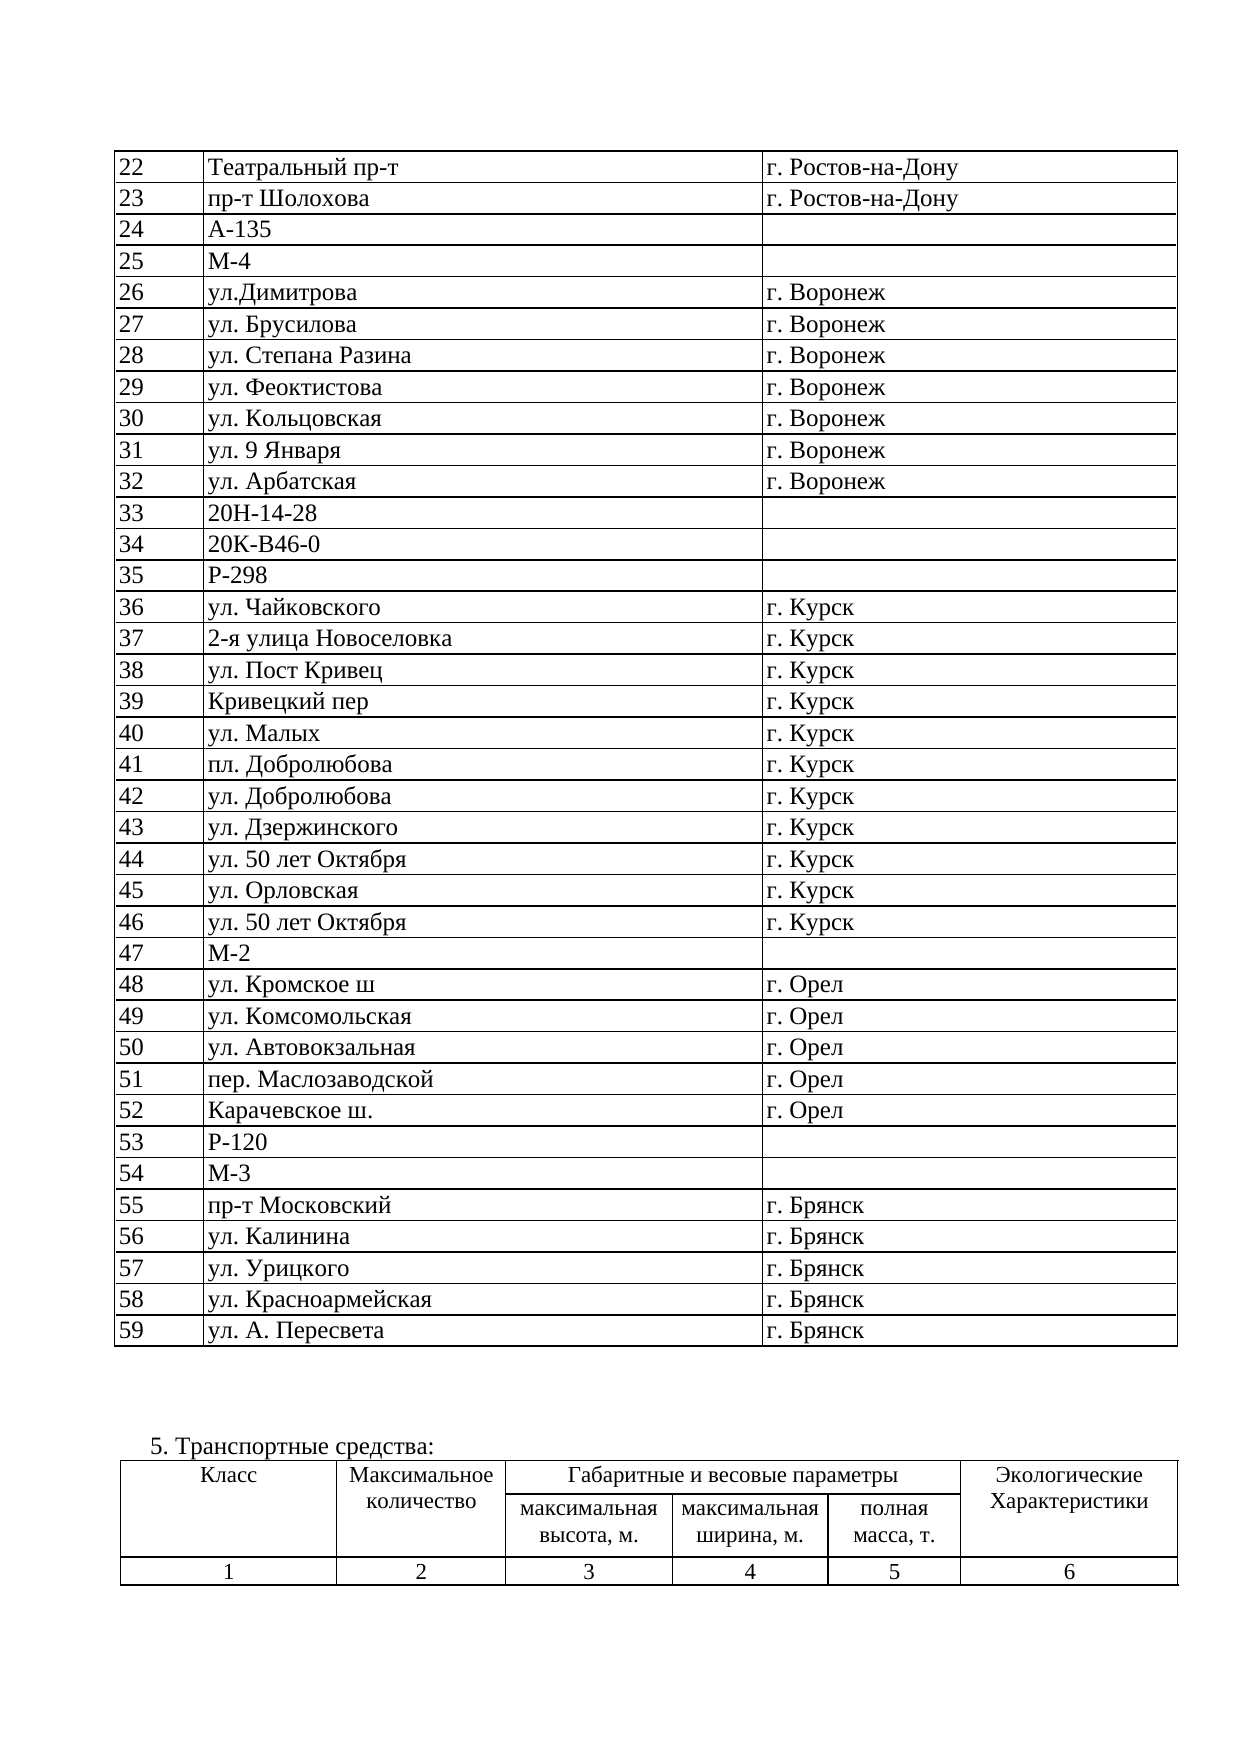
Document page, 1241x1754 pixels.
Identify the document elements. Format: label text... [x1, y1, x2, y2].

table_cell пр-т Московский [204, 1190, 762, 1219]
table_cell 52 [115, 1095, 203, 1125]
table_cell ул. Арбатская [204, 466, 762, 496]
table_cell г. Курск [763, 622, 1177, 653]
table_cell М-4 [204, 246, 762, 276]
table_cell г. Орел [763, 999, 1177, 1031]
table_cell 41 [115, 749, 203, 779]
table_cell 25 [115, 245, 203, 276]
table_cell максимальная высота, м. [506, 1495, 672, 1556]
table_cell г. Брянск [763, 1283, 1177, 1314]
table_cell г. Воронеж [763, 402, 1177, 433]
table_cell ул. Кромское ш [204, 970, 762, 999]
table_cell 42 [115, 780, 203, 811]
table_cell пл. Добролюбова [204, 749, 762, 779]
table_cell ул. Дзержинского [204, 812, 762, 842]
table_cell [763, 244, 1177, 276]
table_cell максимальная ширина, м. [673, 1495, 827, 1556]
table_cell 46 [115, 906, 203, 936]
table_cell ул. Феоктистова [204, 372, 762, 402]
table_cell 3 [506, 1558, 672, 1584]
table_cell ул. Чайковского [204, 592, 762, 622]
table_cell ул. Калинина [204, 1221, 762, 1251]
table_cell 6 [961, 1558, 1177, 1584]
table_cell [763, 1125, 1177, 1157]
table_cell [763, 213, 1177, 244]
table_cell г. Воронеж [763, 370, 1177, 402]
text 5. Транспортные средства: [150, 1431, 1090, 1459]
table_cell г. Ростов-на-Дону [763, 152, 1177, 181]
table_cell 29 [115, 371, 203, 402]
table_cell г. Воронеж [763, 433, 1177, 464]
table_cell г. Орел [763, 968, 1177, 999]
table_cell 4 [673, 1558, 827, 1584]
table_cell 58 [115, 1284, 203, 1314]
table_cell 56 [115, 1221, 203, 1251]
table_cell 47 [115, 938, 203, 968]
table_cell А-135 [204, 215, 762, 244]
table_cell ул. Пост Кривец [204, 655, 762, 685]
table_cell г. Курск [763, 590, 1177, 622]
table_cell [763, 936, 1177, 968]
table_cell г. Курск [763, 811, 1177, 842]
table_cell 5 [829, 1558, 960, 1584]
table_cell 39 [115, 686, 203, 716]
table_cell 22 [115, 152, 203, 181]
table_cell 31 [115, 434, 203, 464]
table_cell 51 [115, 1063, 203, 1094]
table_cell ул. 9 Января [204, 435, 762, 464]
table_cell 44 [115, 843, 203, 873]
table_cell ул.Димитрова [204, 277, 762, 307]
table_header Габаритные и весовые параметры [506, 1461, 960, 1493]
table_cell пер. Маслозаводской [204, 1064, 762, 1094]
table_cell г. Курск [763, 874, 1177, 905]
table_cell г. Ростов-на-Дону [763, 181, 1177, 213]
table_cell г. Брянск [763, 1251, 1177, 1282]
table_cell 23 [115, 183, 203, 213]
table_header Максимальное количество [337, 1461, 505, 1556]
table_cell г. Курск [763, 748, 1177, 779]
table_cell г. Курск [763, 905, 1177, 936]
table_cell г. Воронеж [763, 465, 1177, 496]
table_cell 49 [115, 1000, 203, 1031]
table_cell г. Брянск [763, 1314, 1177, 1345]
table_cell М-2 [204, 938, 762, 968]
table_cell г. Орел [763, 1031, 1177, 1062]
table_cell 24 [115, 214, 203, 244]
table_cell 1 [121, 1558, 336, 1584]
table_cell Театральный пр-т [204, 152, 762, 181]
table_cell ул. Кольцовская [204, 403, 762, 433]
table_cell г. Воронеж [763, 339, 1177, 370]
table_cell 53 [115, 1126, 203, 1157]
table_cell 20К-В46-0 [204, 529, 762, 559]
table_cell ул. Автовокзальная [204, 1032, 762, 1062]
table_cell 20Н-14-28 [204, 498, 762, 527]
table_cell 59 [115, 1315, 203, 1345]
table_cell 45 [115, 875, 203, 905]
table_cell г. Орел [763, 1062, 1177, 1094]
table_cell 26 [115, 277, 203, 307]
table_cell 28 [115, 340, 203, 370]
table_cell [763, 1157, 1177, 1188]
table_cell 57 [115, 1252, 203, 1282]
table_cell г. Курск [763, 716, 1177, 748]
table_cell 37 [115, 623, 203, 653]
table_cell Р-120 [204, 1127, 762, 1157]
table_cell 30 [115, 403, 203, 433]
table_cell г. Орел [763, 1094, 1177, 1125]
table_cell 34 [115, 529, 203, 559]
table_cell 48 [115, 969, 203, 999]
table_cell г. Курск [763, 842, 1177, 873]
table_cell г. Курск [763, 685, 1177, 716]
table_cell ул. 50 лет Октября [204, 844, 762, 873]
table_cell г. Воронеж [763, 276, 1177, 307]
table_cell ул. Малых [204, 718, 762, 748]
table_cell 55 [115, 1189, 203, 1219]
table_cell г. Брянск [763, 1220, 1177, 1251]
table_cell ул. Красноармейская [204, 1284, 762, 1314]
table_cell [763, 496, 1177, 527]
table_cell М-3 [204, 1158, 762, 1188]
table_header Экологические Характеристики [961, 1461, 1177, 1556]
table_cell ул. Степана Разина [204, 340, 762, 370]
table_cell 27 [115, 308, 203, 339]
table_cell 32 [115, 466, 203, 496]
table_cell 2 [337, 1558, 505, 1584]
table_cell ул. Добролюбова [204, 781, 762, 811]
table_cell 36 [115, 591, 203, 622]
table_cell полная масса, т. [829, 1495, 960, 1556]
table_header Класс [121, 1461, 336, 1556]
table_cell г. Курск [763, 653, 1177, 685]
table_cell ул. А. Пересвета [204, 1316, 762, 1345]
table_cell 50 [115, 1032, 203, 1062]
table_cell 54 [115, 1158, 203, 1188]
table_cell Карачевское ш. [204, 1095, 762, 1125]
table_cell г. Брянск [763, 1188, 1177, 1219]
table_cell [763, 528, 1177, 559]
table_cell 2-я улица Новоселовка [204, 623, 762, 653]
table_cell пр-т Шолохова [204, 183, 762, 213]
table_cell 35 [115, 560, 203, 590]
table_cell 38 [115, 654, 203, 685]
table_cell 33 [115, 497, 203, 527]
table_cell 40 [115, 717, 203, 748]
table_cell 43 [115, 812, 203, 842]
table_cell Р-298 [204, 561, 762, 590]
table_cell [763, 559, 1177, 590]
table_cell г. Воронеж [763, 307, 1177, 339]
table_cell г. Курск [763, 779, 1177, 811]
table_cell ул. Урицкого [204, 1253, 762, 1282]
table_cell Кривецкий пер [204, 686, 762, 716]
table_cell ул. 50 лет Октября [204, 907, 762, 936]
table_cell ул. Орловская [204, 875, 762, 905]
table_cell ул. Брусилова [204, 309, 762, 339]
table_cell ул. Комсомольская [204, 1001, 762, 1031]
